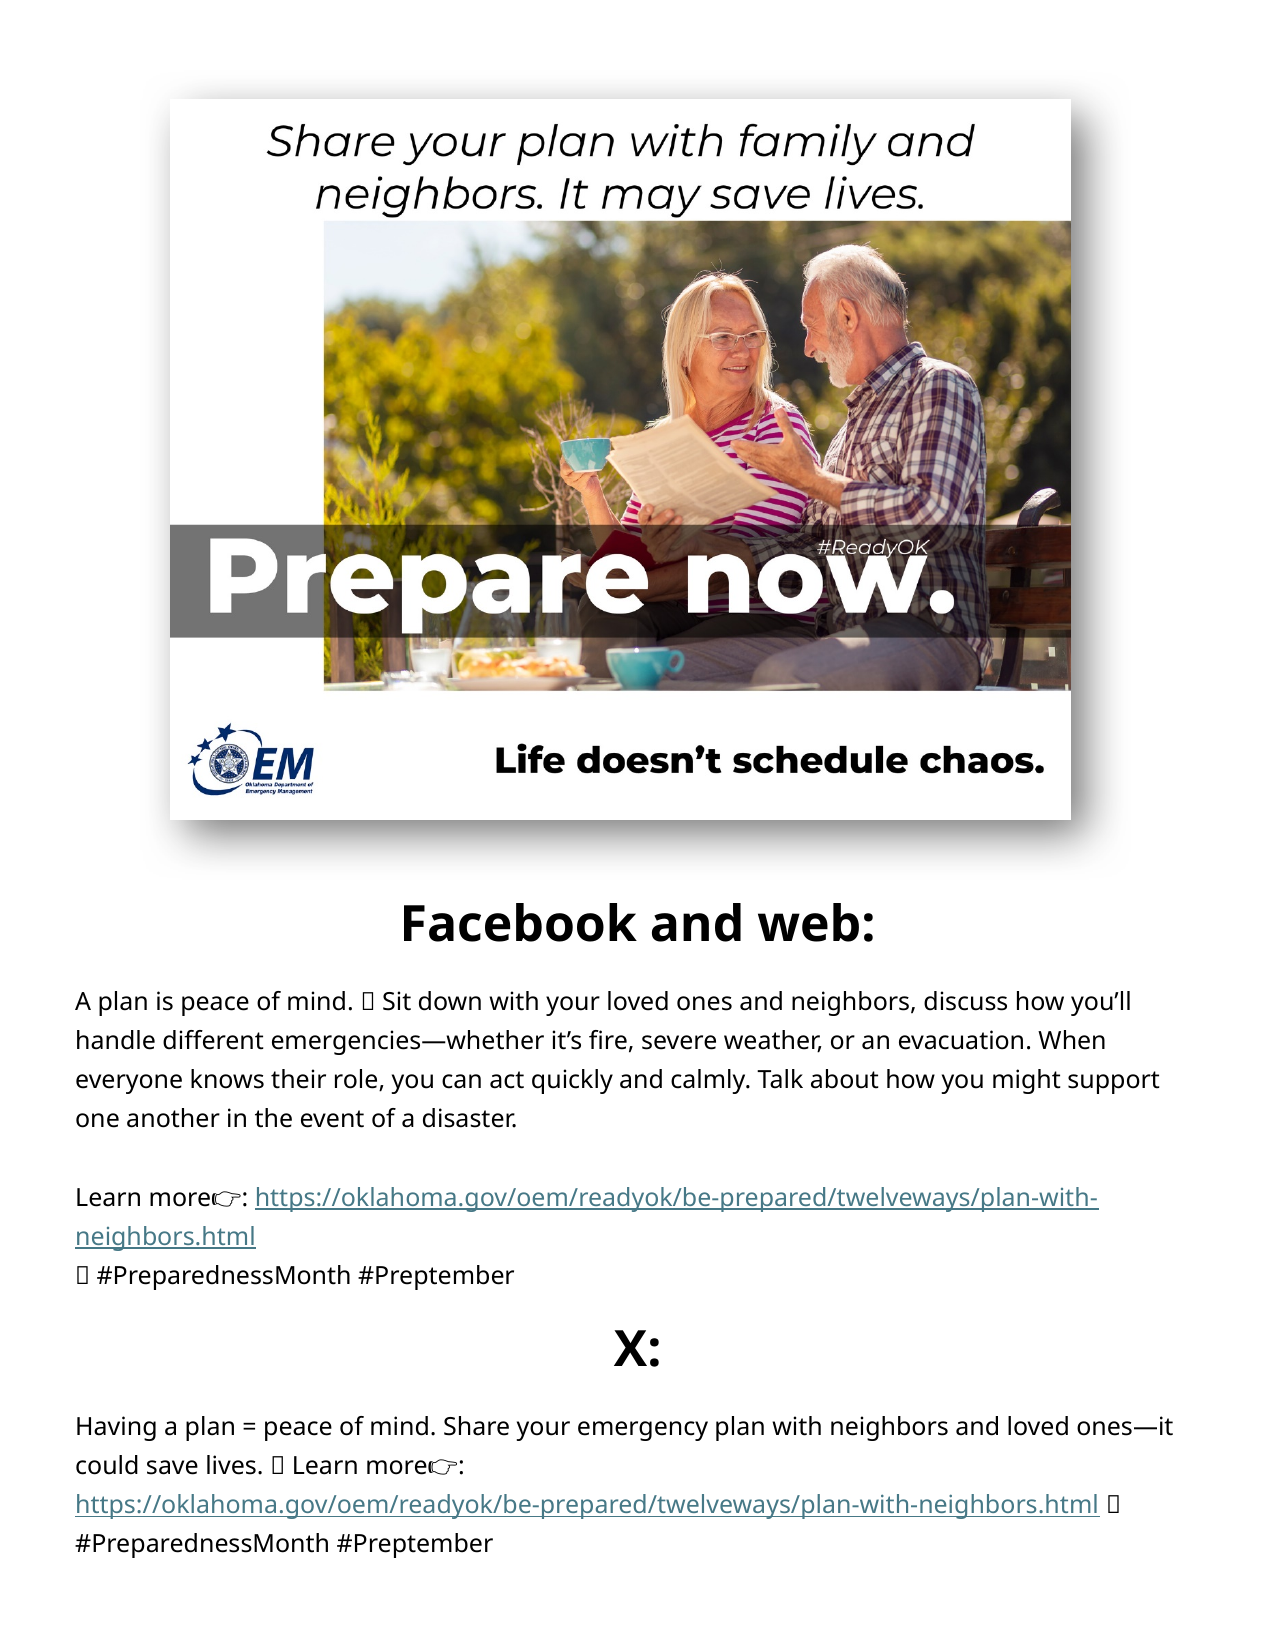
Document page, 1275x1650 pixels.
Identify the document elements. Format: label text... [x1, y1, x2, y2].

text X: [75, 1313, 1200, 1382]
picture [170, 99, 1071, 820]
text A plan is peace of mind. 💡 Sit down with your loved ones and neighbors, discuss how you’ll handle different emergencies—whether it’s fire, severe weather, or an evacuation. When everyone knows their role, you can act quickly and calmly. Talk about how you might support one another in the event of a disaster. Learn more👉: https://oklahoma.gov/oem/readyok/be-prepared/twelveways/plan-with-neighbors.html 🙌 #PreparednessMonth #Preptember [75, 983, 1200, 1292]
text Having a plan = peace of mind. Share your emergency plan with neighbors and loved ones—it could save lives. 💡 Learn more👉: https://oklahoma.gov/oem/readyok/be-prepared/twelveways/plan-with-neighbors.html 🙌 #PreparednessMonth #Preptember [75, 1408, 1200, 1560]
